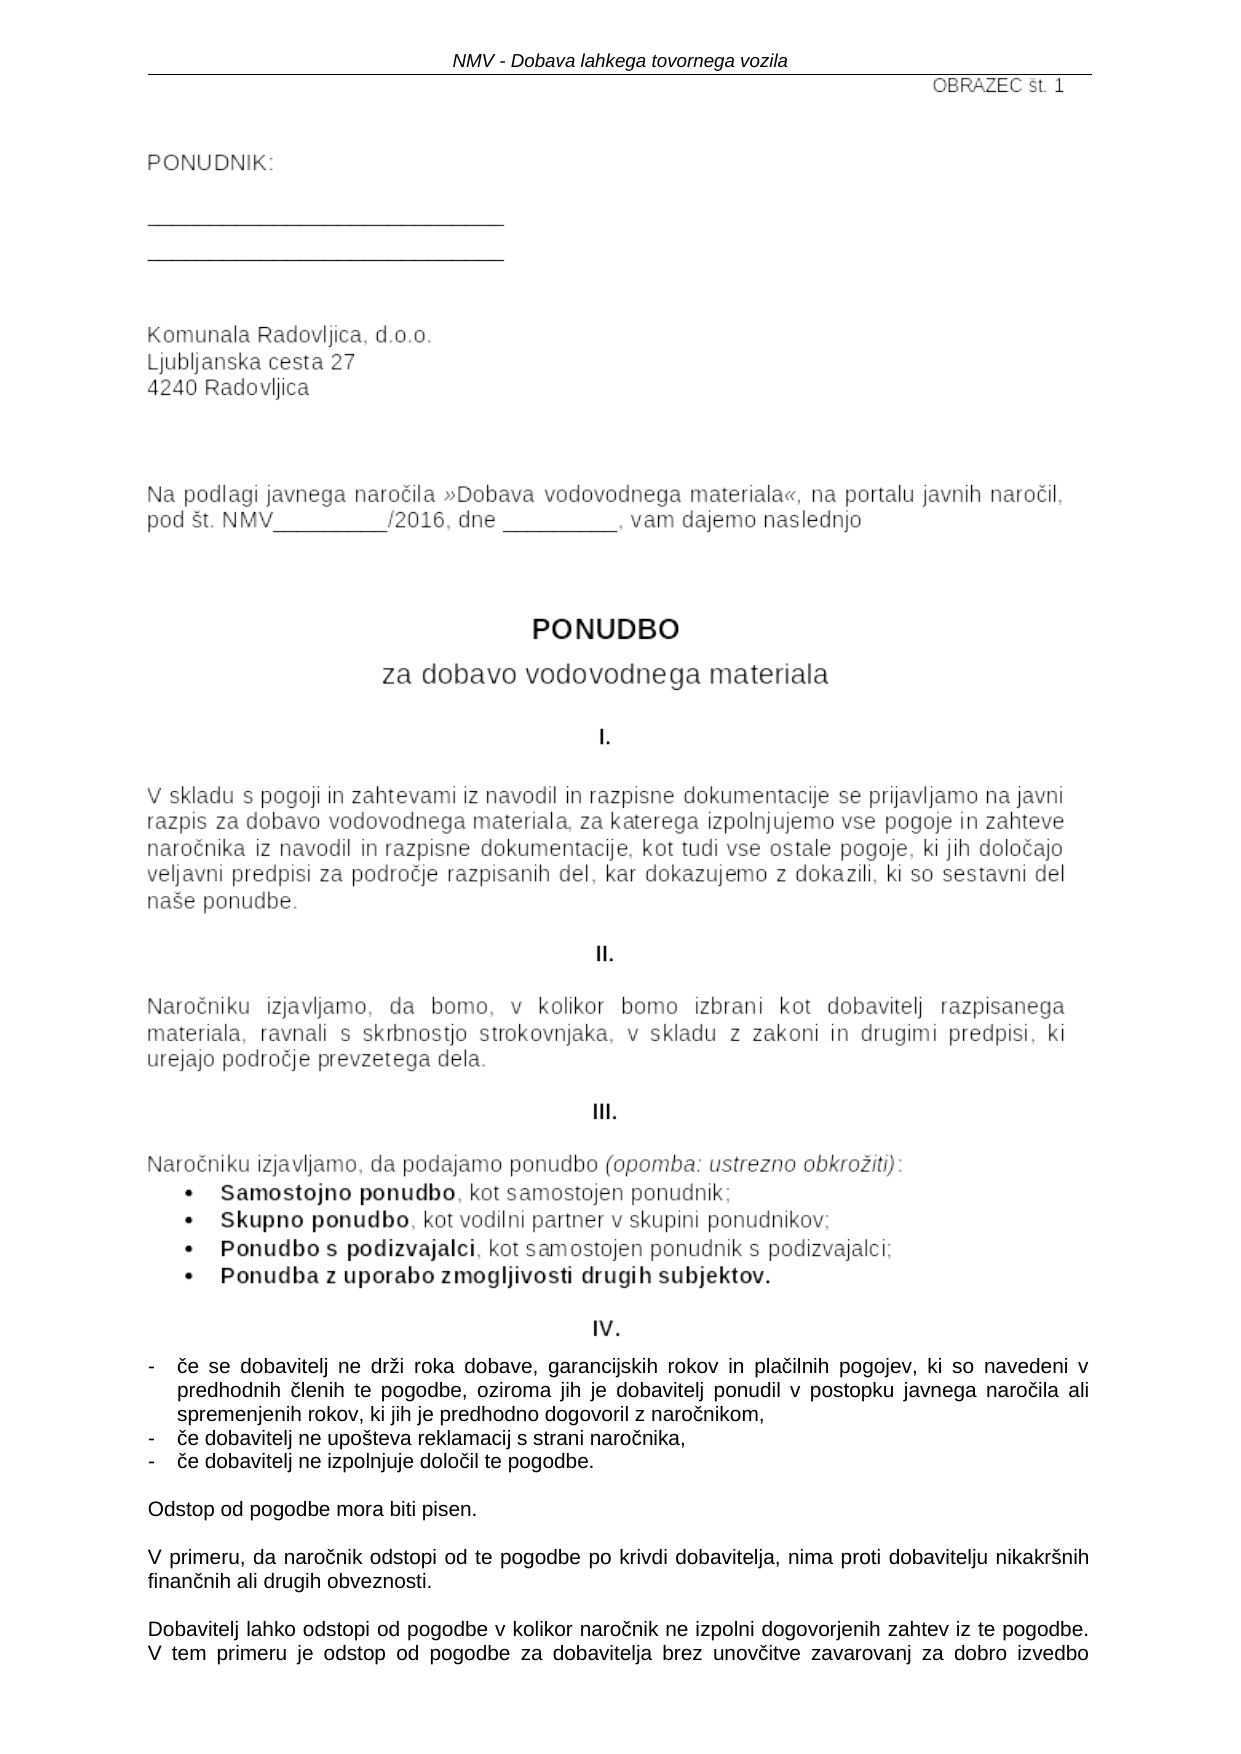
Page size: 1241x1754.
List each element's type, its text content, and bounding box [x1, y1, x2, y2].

text Dobavitelj lahko odstopi od pogodbe v kolikor naročnik ne izpolni dogovorjenih zahtev iz te pogodbe. V tem primeru je odstop od pogodbe za dobavitelja brez unovčitve zavarovanj za dobro izvedbo pogodbenih obveznosti. V drugih primeri odstopa od pogodbe s strani dobavitelja, naročnik lahko unovči zavarovanje za dobro izvedbo pogodbenih obveznosti. [148, 1617, 1090, 1665]
list če dobavitelj ne upošteva reklamacij s strani naročnika, [148, 1425, 1092, 1449]
text Odstop od pogodbe mora biti pisen. [148, 1497, 1090, 1521]
list če dobavitelj ne izpolnjuje določil te pogodbe. [148, 1449, 1092, 1473]
list če se dobavitelj ne drži roka dobave, garancijskih rokov in plačilnih pogojev, ki so navedeni v predhodnih členih te pogodbe, oziroma jih je dobavitelj ponudil v postopku javnega naročila ali spremenjenih rokov, ki jih je predhodno dogovoril z naročnikom, [148, 1353, 1090, 1425]
text V primeru, da naročnik odstopi od te pogodbe po krivdi dobavitelja, nima proti dobavitelju nikakršnih finančnih ali drugih obveznosti. [148, 1545, 1090, 1593]
